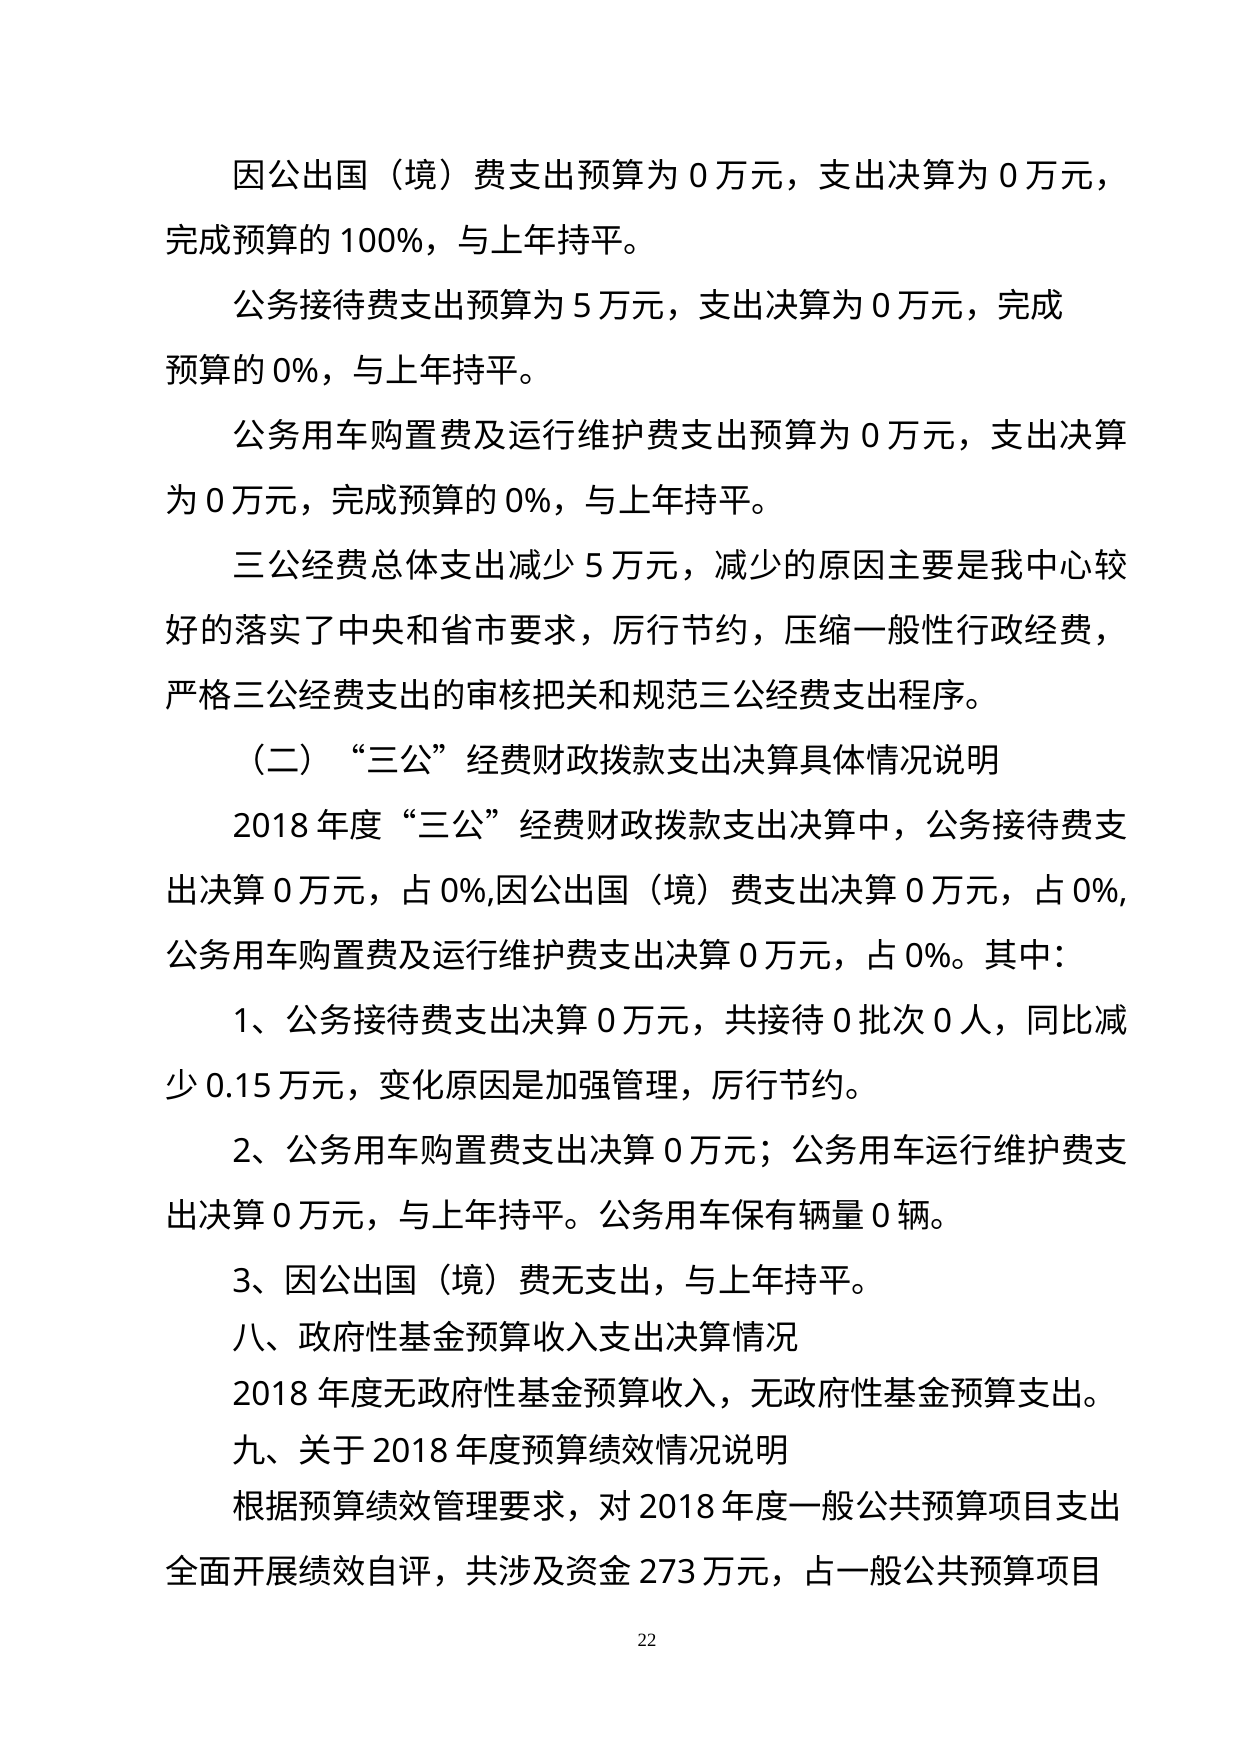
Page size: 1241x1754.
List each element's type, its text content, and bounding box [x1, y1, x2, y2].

text 预算的0%，与上年持平。 [165, 336, 1128, 401]
text 九、关于2018年度预算绩效情况说明 [165, 1424, 1128, 1472]
text 公务接待费支出预算为5万元，支出决算为0万元，完成 [165, 271, 1128, 336]
text 3、因公出国（境）费无支出，与上年持平。 [165, 1246, 1128, 1311]
text 三公经费总体支出减少5万元，减少的原因主要是我中心较好的落实了中央和省市要求，厉行节约，压缩一般性行政经费，严格三公经费支出的审核把关和规范三公经费支出程序。 [165, 531, 1128, 726]
text 因公出国（境）费支出预算为0万元，支出决算为0万元，完成预算的100%，与上年持平。 [165, 141, 1128, 271]
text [165, 1472, 1128, 1602]
text 1、公务接待费支出决算0万元，共接待0批次0人，同比减少0.15万元，变化原因是加强管理，厉行节约。 [165, 986, 1128, 1116]
text 2018年度“三公”经费财政拨款支出决算中，公务接待费支出决算0万元，占0%,因公出国（境）费支出决算0万元，占0%,公务用车购置费及运行维护费支出决算0万元，占0%。其中： [165, 791, 1128, 986]
text 2、公务用车购置费支出决算0万元；公务用车运行维护费支出决算0万元，与上年持平。公务用车保有辆量0辆。 [165, 1116, 1128, 1246]
text （二）“三公”经费财政拨款支出决算具体情况说明 [165, 726, 1128, 791]
text 八、政府性基金预算收入支出决算情况 [165, 1311, 1128, 1359]
text 公务用车购置费及运行维护费支出预算为0万元，支出决算为0万元，完成预算的0%，与上年持平。 [165, 401, 1128, 531]
text 2018 年度无政府性基金预算收入，无政府性基金预算支出。 [165, 1359, 1128, 1424]
